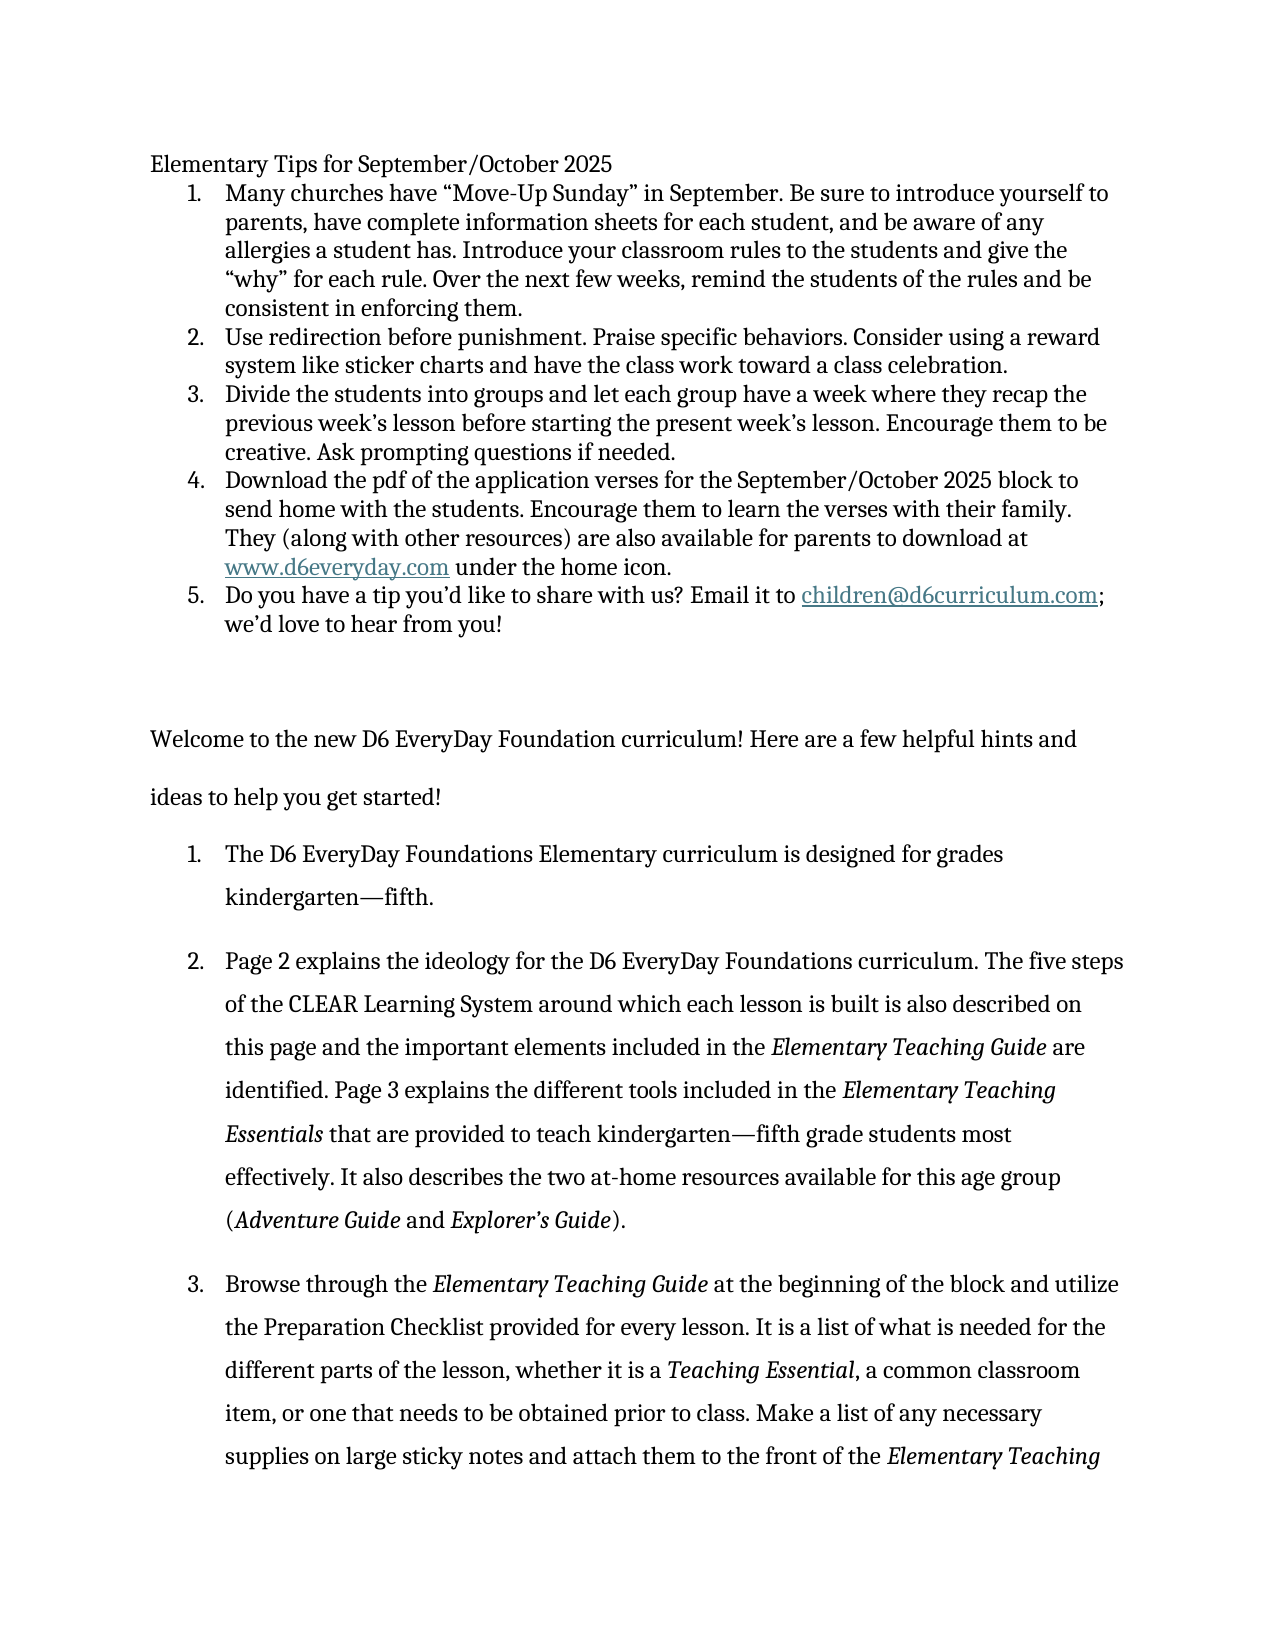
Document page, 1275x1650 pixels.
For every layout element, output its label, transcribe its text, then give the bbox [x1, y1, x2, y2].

list Many churches have “Move-Up Sunday” in September. Be sure to introduce yourself to parents, have complete information sheets for each student, and be aware of any allergies a student has. Introduce your classroom rules to the students and give the “why” for each rule. Over the next few weeks, remind the students of the rules and be consistent in enforcing them. [187, 179, 1125, 322]
list Use redirection before punishment. Praise specific behaviors. Consider using a reward system like sticker charts and have the class work toward a class celebration. [187, 322, 1125, 380]
list Download the pdf of the application verses for the September/October 2025 block to send home with the students. Encourage them to learn the verses with their family. They (along with other resources) are also available for parents to download at www.d6everyday.com under the home icon. [187, 466, 1125, 581]
list Divide the students into groups and let each group have a week where they recap the previous week’s lesson before starting the present week’s lesson. Encourage them to be creative. Ask prompting questions if needed. [187, 380, 1125, 466]
text Welcome to the new D6 EveryDay Foundation curriculum! Here are a few helpful hints and ideas to help you get started! [150, 725, 1125, 811]
list The D6 EveryDay Foundations Elementary curriculum is designed for grades kindergarten—fifth. [187, 840, 1125, 912]
text Elementary Tips for September/October 2025 [150, 150, 1125, 179]
list Page 2 explains the ideology for the D6 EveryDay Foundations curriculum. The five steps of the CLEAR Learning System around which each lesson is built is also described on this page and the important elements included in the Elementary Teaching Guide are identified. Page 3 explains the different tools included in the Elementary Teaching Essentials that are provided to teach kindergarten—fifth grade students most effectively. It also describes the two at-home resources available for this age group (Adventure Guide and Explorer’s Guide). [187, 947, 1125, 1234]
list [187, 1270, 1125, 1471]
list Do you have a tip you’d like to share with us? Email it to children@d6curriculum.com; we’d love to hear from you! [187, 581, 1125, 639]
